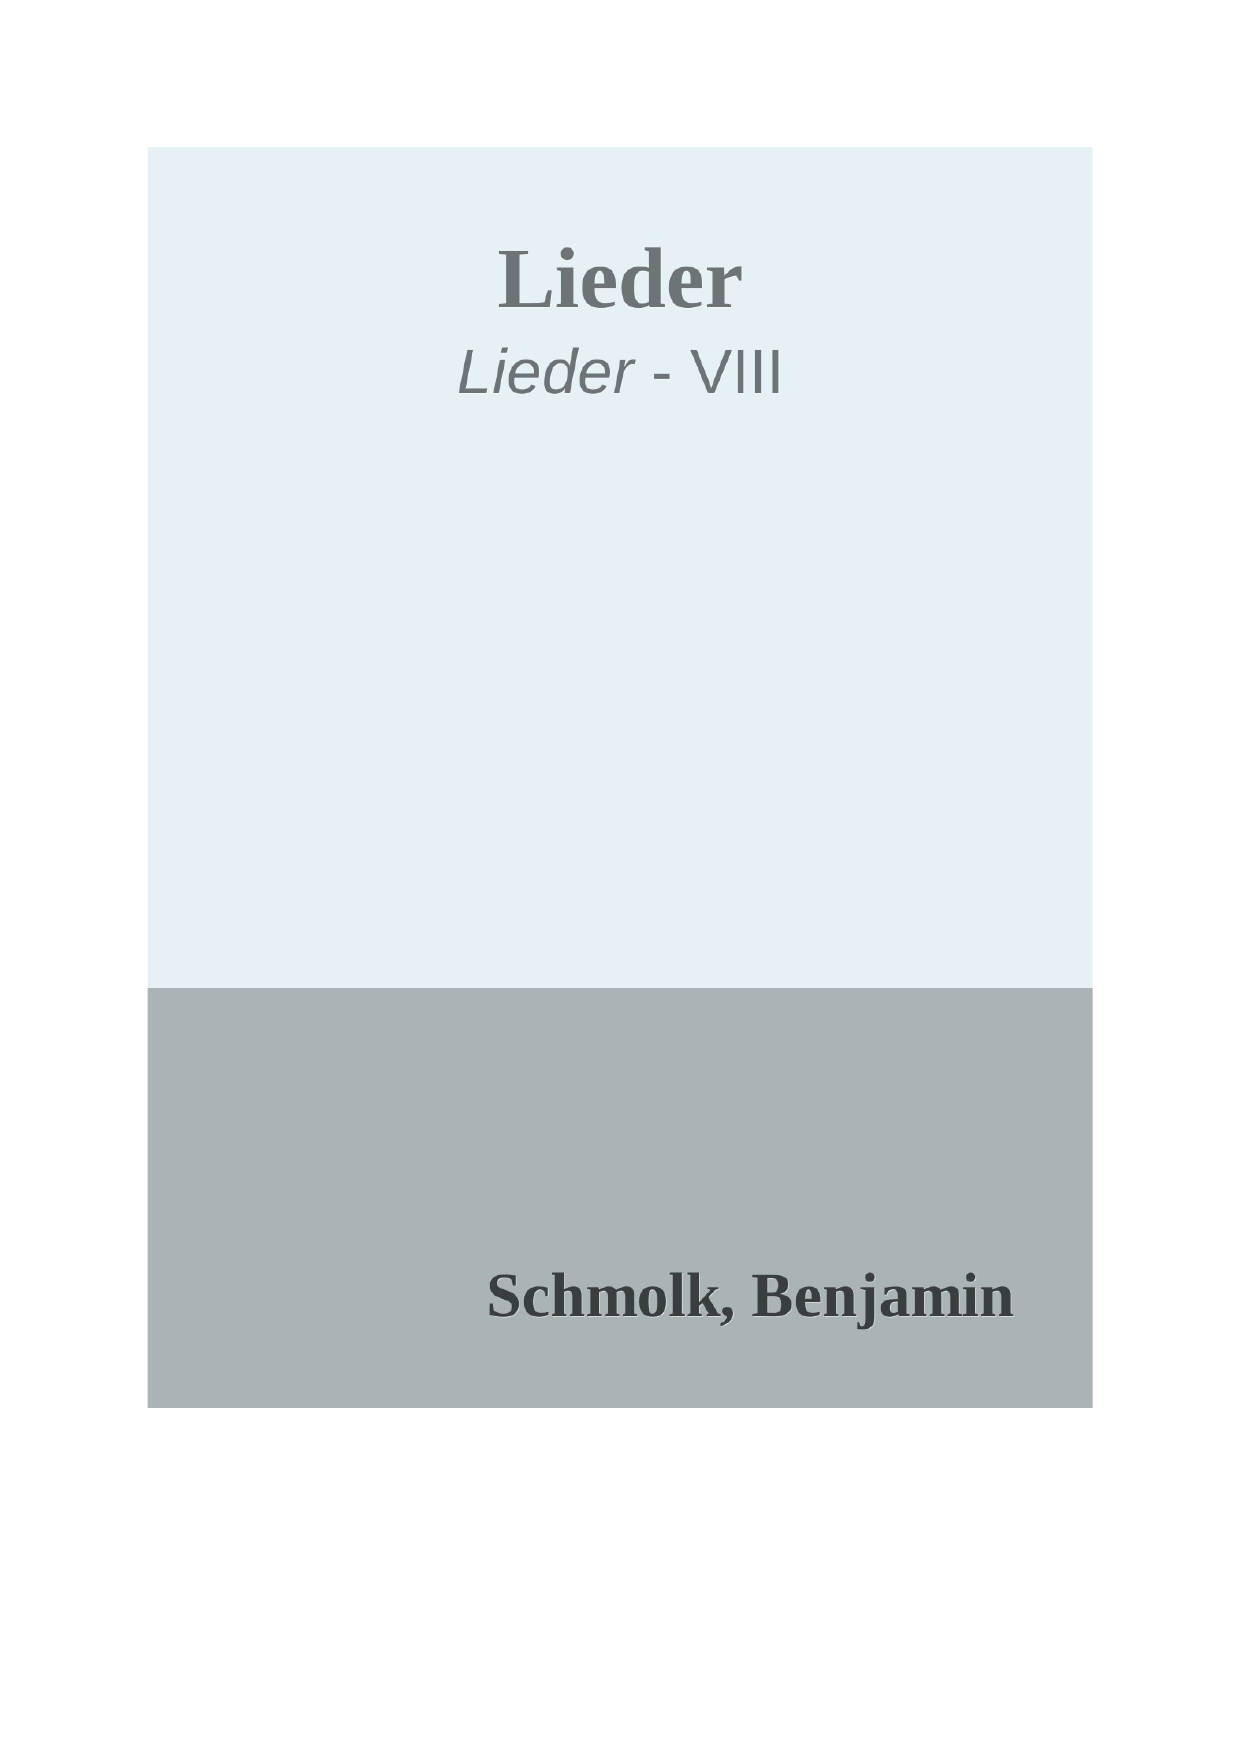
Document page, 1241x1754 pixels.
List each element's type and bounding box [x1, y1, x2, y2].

picture [147, 147, 1093, 1408]
